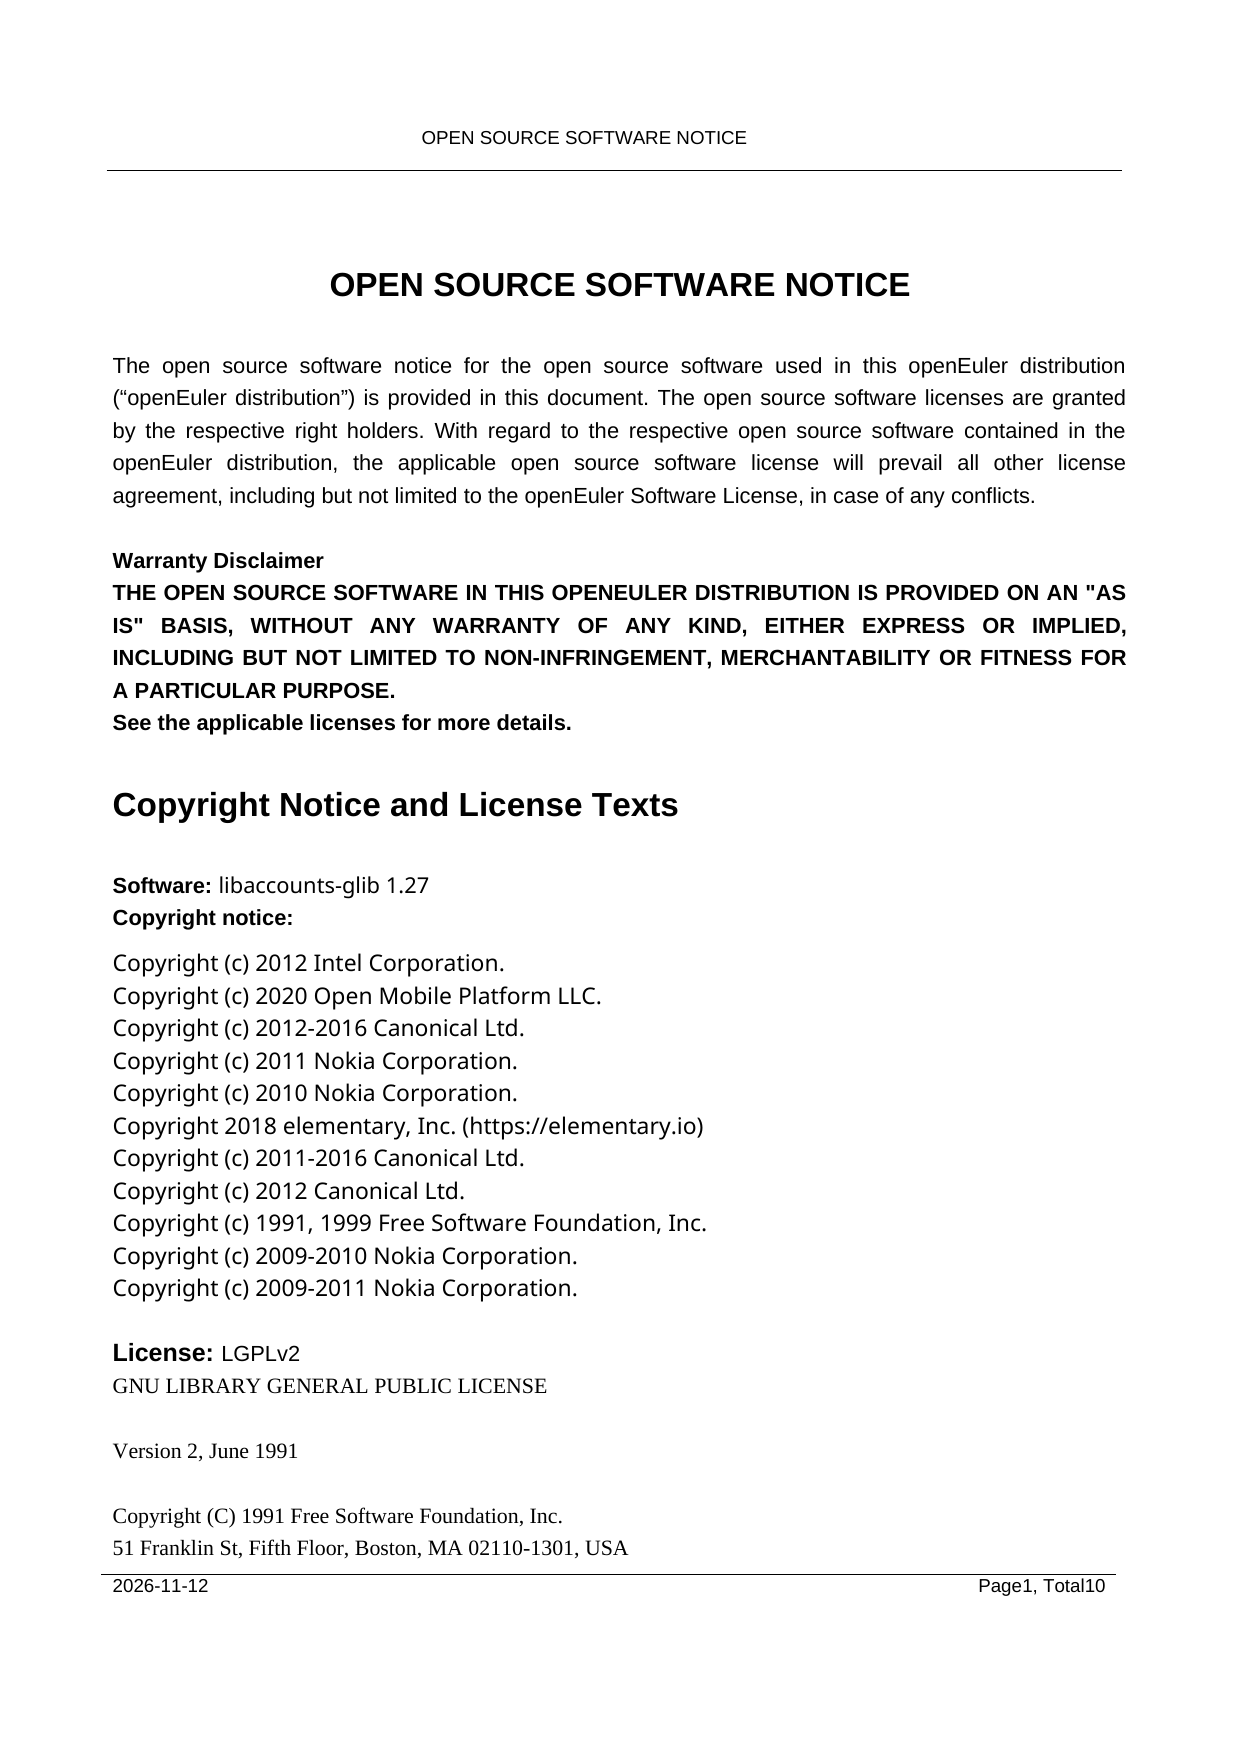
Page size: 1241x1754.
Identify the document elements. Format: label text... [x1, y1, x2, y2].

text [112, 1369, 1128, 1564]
text Warranty Disclaimer [112, 544, 1128, 576]
text Copyright Notice and License Texts [112, 771, 1128, 836]
title Software: libaccounts-glib 1.27 [112, 869, 1128, 901]
text License: LGPLv2 [112, 1337, 1128, 1369]
text Copyright notice: [112, 901, 1128, 934]
text The open source software notice for the open source software used in this openEuler distribution (“openEuler distribution”) is provided in this document. The open source software licenses are granted by the respective right holders. With regard to the respective open source software contained in the openEuler distribution, the applicable open source software license will prevail all other license agreement, including but not limited to the openEuler Software License, in case of any conflicts. [112, 349, 1128, 511]
text THE OPEN SOURCE SOFTWARE IN THIS OPENEULER DISTRIBUTION IS PROVIDED ON AN "AS IS" BASIS, WITHOUT ANY WARRANTY OF ANY KIND, EITHER EXPRESS OR IMPLIED, INCLUDING BUT NOT LIMITED TO NON-INFRINGEMENT, MERCHANTABILITY OR FITNESS FOR A PARTICULAR PURPOSE. See the applicable licenses for more details. [112, 576, 1128, 739]
text Copyright (c) 2012 Intel Corporation. Copyright (c) 2020 Open Mobile Platform LLC. Copyright (c) 2012-2016 Canonical Ltd. Copyright (c) 2011 Nokia Corporation. Copyright (c) 2010 Nokia Corporation. Copyright 2018 elementary, Inc. (https://elementary.io) Copyright (c) 2011-2016 Canonical Ltd. Copyright (c) 2012 Canonical Ltd. Copyright (c) 1991, 1999 Free Software Foundation, Inc. Copyright (c) 2009-2010 Nokia Corporation. Copyright (c) 2009-2011 Nokia Corporation. [112, 947, 1128, 1337]
text OPEN SOURCE SOFTWARE NOTICE [112, 251, 1128, 316]
